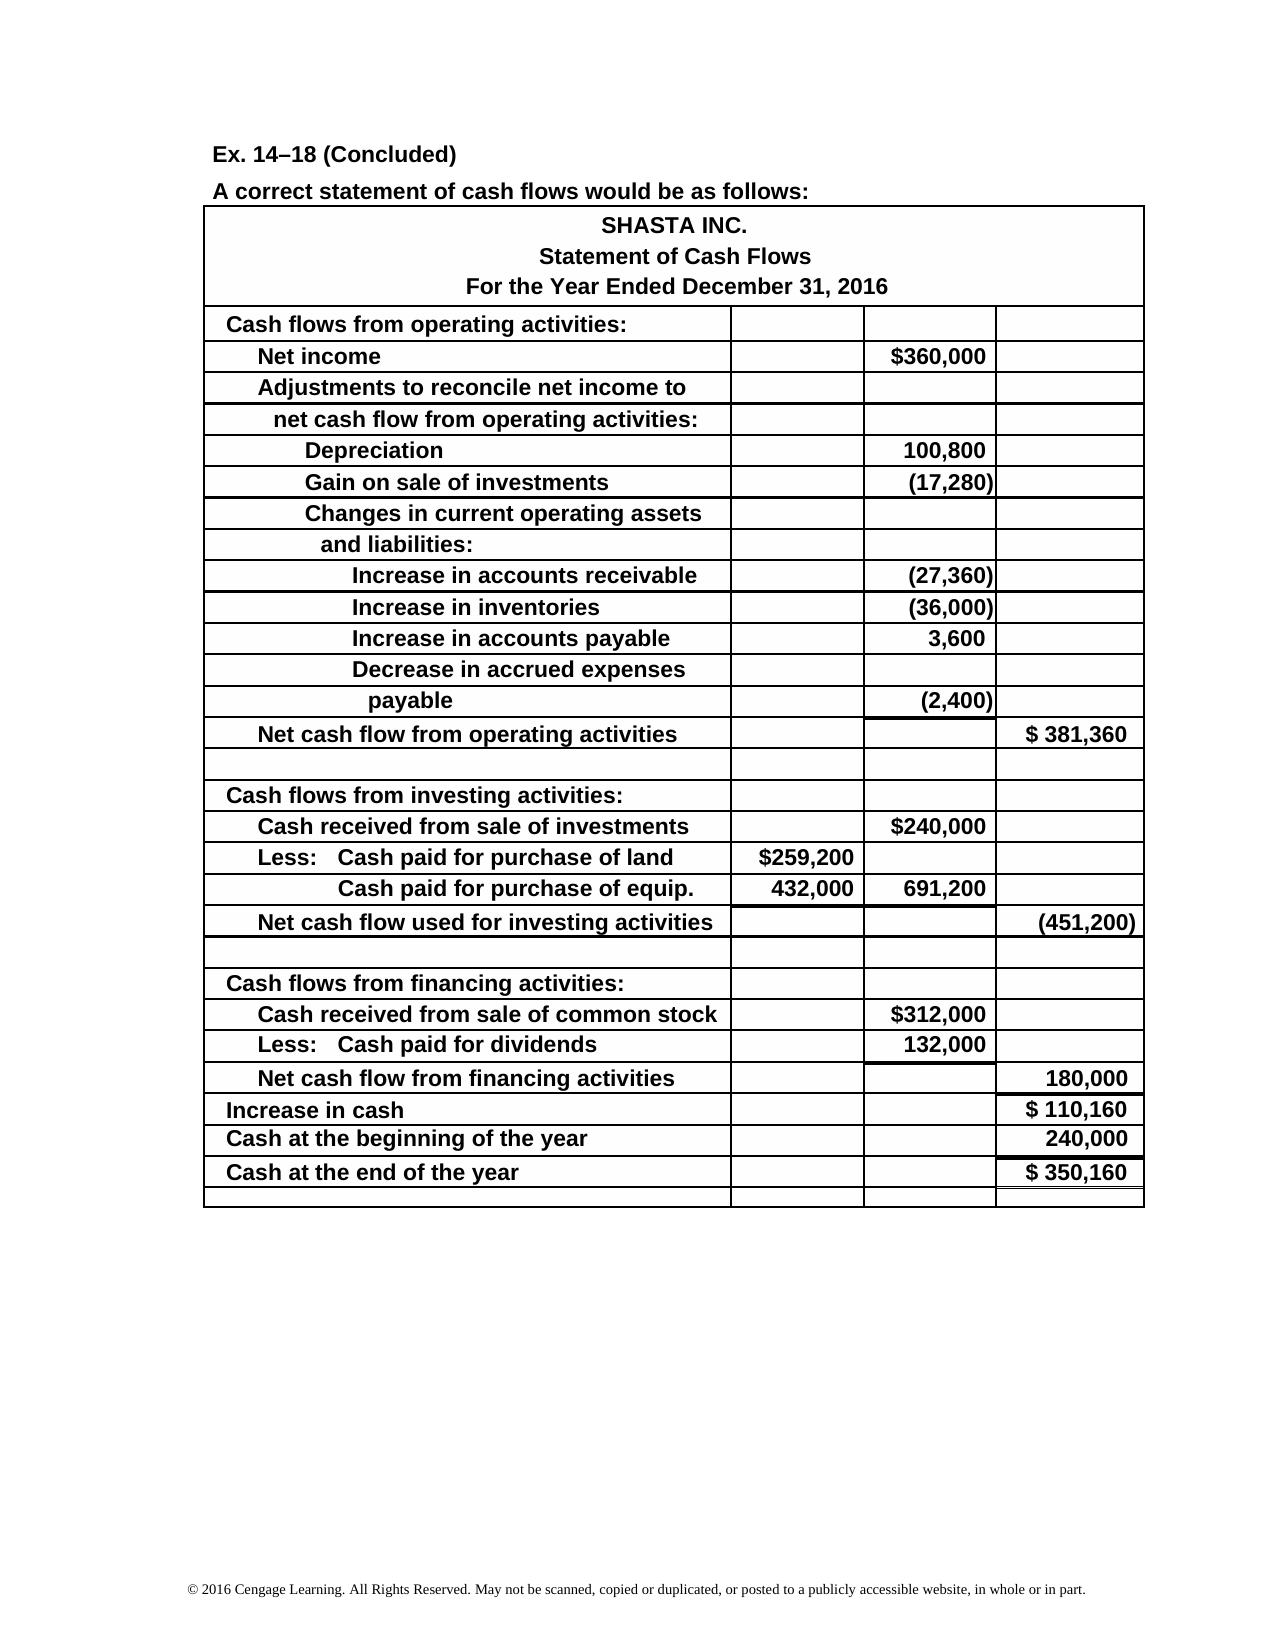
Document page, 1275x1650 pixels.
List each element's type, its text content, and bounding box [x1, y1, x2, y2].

table_cell Increase in cash [205, 1094, 730, 1123]
table_cell [865, 530, 995, 559]
table_cell [732, 499, 863, 528]
table_cell [997, 781, 1143, 810]
table_cell Depreciation [205, 436, 730, 465]
table_cell [732, 908, 863, 935]
table_cell 132,000 [865, 1031, 995, 1061]
table_cell Cash at the beginning of the year [205, 1126, 730, 1155]
table_cell [865, 720, 995, 747]
table_cell [997, 969, 1143, 998]
table_cell [732, 1188, 863, 1206]
table_cell [865, 655, 995, 684]
table_cell [865, 969, 995, 998]
table_cell Cash flows from investing activities: [205, 781, 730, 810]
table_cell [997, 687, 1143, 716]
table_cell and liabilities: [205, 530, 730, 559]
table_cell payable [205, 687, 730, 716]
table_cell [997, 436, 1143, 465]
table_cell [732, 467, 863, 496]
table_cell [732, 812, 863, 841]
table_cell [732, 718, 863, 747]
table_cell [997, 1189, 1143, 1206]
table_cell Cash flows from financing activities: [205, 969, 730, 998]
table_cell [865, 1188, 995, 1206]
table_cell [732, 307, 863, 339]
table_cell Net income [205, 342, 730, 371]
table_cell [997, 561, 1143, 590]
table_cell [732, 1063, 863, 1092]
table_cell [997, 499, 1143, 528]
table_cell $ 381,360 [997, 718, 1143, 747]
table_cell 3,600 [865, 624, 995, 653]
table_cell (36,000) [865, 593, 995, 622]
table_cell Less: Cash paid for dividends [205, 1031, 730, 1061]
table_cell [865, 843, 995, 873]
table_cell 100,800 [865, 436, 995, 465]
table_cell Cash received from sale of investments [205, 812, 730, 841]
table_cell [865, 749, 995, 778]
table_cell Net cash flow from operating activities [205, 718, 730, 747]
table_cell $259,200 [732, 843, 863, 873]
table_cell 240,000 [997, 1126, 1143, 1155]
table_cell [865, 499, 995, 528]
table_cell Increase in accounts payable [205, 624, 730, 653]
table_cell [865, 908, 995, 935]
table_cell $ 350,160 [997, 1160, 1143, 1186]
table_cell [732, 342, 863, 371]
table_cell [997, 843, 1143, 873]
table_cell [732, 1031, 863, 1061]
table_cell $312,000 [865, 1000, 995, 1029]
table_cell (451,200) [997, 906, 1143, 935]
table_cell [732, 687, 863, 716]
table_cell [997, 373, 1143, 402]
table_cell Decrease in accrued expenses [205, 655, 730, 684]
table_cell [997, 1031, 1143, 1061]
table_cell [732, 405, 863, 434]
table_cell [865, 373, 995, 402]
table_cell [997, 875, 1143, 904]
table_cell [997, 307, 1143, 339]
table_cell Cash received from sale of common stock [205, 1000, 730, 1029]
table_cell [732, 530, 863, 559]
table_cell [865, 405, 995, 434]
table_cell 432,000 [732, 875, 863, 904]
table_cell Net cash flow used for investing activities [205, 906, 730, 935]
table_cell Net cash flow from financing activities [205, 1063, 730, 1092]
table_cell [865, 307, 995, 339]
table_cell Changes in current operating assets [205, 499, 730, 528]
table_cell [732, 749, 863, 778]
table_cell Cash at the end of the year [205, 1157, 730, 1186]
table_cell [865, 781, 995, 810]
table_cell (2,400) [865, 687, 995, 716]
table_cell [205, 1188, 730, 1206]
table_cell Gain on sale of investments [205, 467, 730, 496]
table_cell [732, 1094, 863, 1123]
table_cell Cash paid for purchase of equip. [205, 875, 730, 904]
table_cell Increase in inventories [205, 593, 730, 622]
table_cell [997, 593, 1143, 622]
table_cell 180,000 [997, 1063, 1143, 1092]
table_cell [997, 1000, 1143, 1029]
table_cell [997, 467, 1143, 496]
table_cell [997, 624, 1143, 653]
table_cell [732, 593, 863, 622]
table_cell [732, 938, 863, 967]
table_cell [732, 1126, 863, 1155]
table_cell [865, 1157, 995, 1186]
table_cell (17,280) [865, 467, 995, 496]
table_cell 691,200 [865, 875, 995, 904]
text A correct statement of cash flows would be as follows: [212, 178, 1275, 205]
table_cell [732, 969, 863, 998]
table_cell [865, 1126, 995, 1155]
table_cell [732, 436, 863, 465]
table_cell [997, 655, 1143, 684]
table_cell Cash flows from operating activities: [205, 307, 730, 339]
table_header SHASTA INC. Statement of Cash Flows For the Year Ended December 31, 2016 [205, 207, 1143, 305]
table_cell [732, 561, 863, 590]
table_cell [997, 530, 1143, 559]
table_cell [205, 938, 730, 967]
table_cell [997, 342, 1143, 371]
table_cell [732, 373, 863, 402]
table_cell [997, 405, 1143, 434]
table_cell [865, 1065, 995, 1092]
table_cell [997, 749, 1143, 778]
table_cell $ 110,160 [997, 1096, 1143, 1123]
table_cell [997, 812, 1143, 841]
table_cell net cash flow from operating activities: [205, 405, 730, 434]
table_cell [865, 938, 995, 967]
table_cell Increase in accounts receivable [205, 561, 730, 590]
table_cell [732, 624, 863, 653]
table_cell [732, 781, 863, 810]
table_cell [205, 749, 730, 778]
table_cell $240,000 [865, 812, 995, 841]
table_cell Less: Cash paid for purchase of land [205, 843, 730, 873]
table_cell (27,360) [865, 561, 995, 590]
table_cell [865, 1094, 995, 1123]
text Ex. 14–18 (Concluded) [212, 141, 1275, 168]
table_cell [997, 938, 1143, 967]
table_cell $360,000 [865, 342, 995, 371]
table_cell Adjustments to reconcile net income to [205, 373, 730, 402]
table_cell [732, 1000, 863, 1029]
table_cell [732, 1157, 863, 1186]
table_cell [732, 655, 863, 684]
